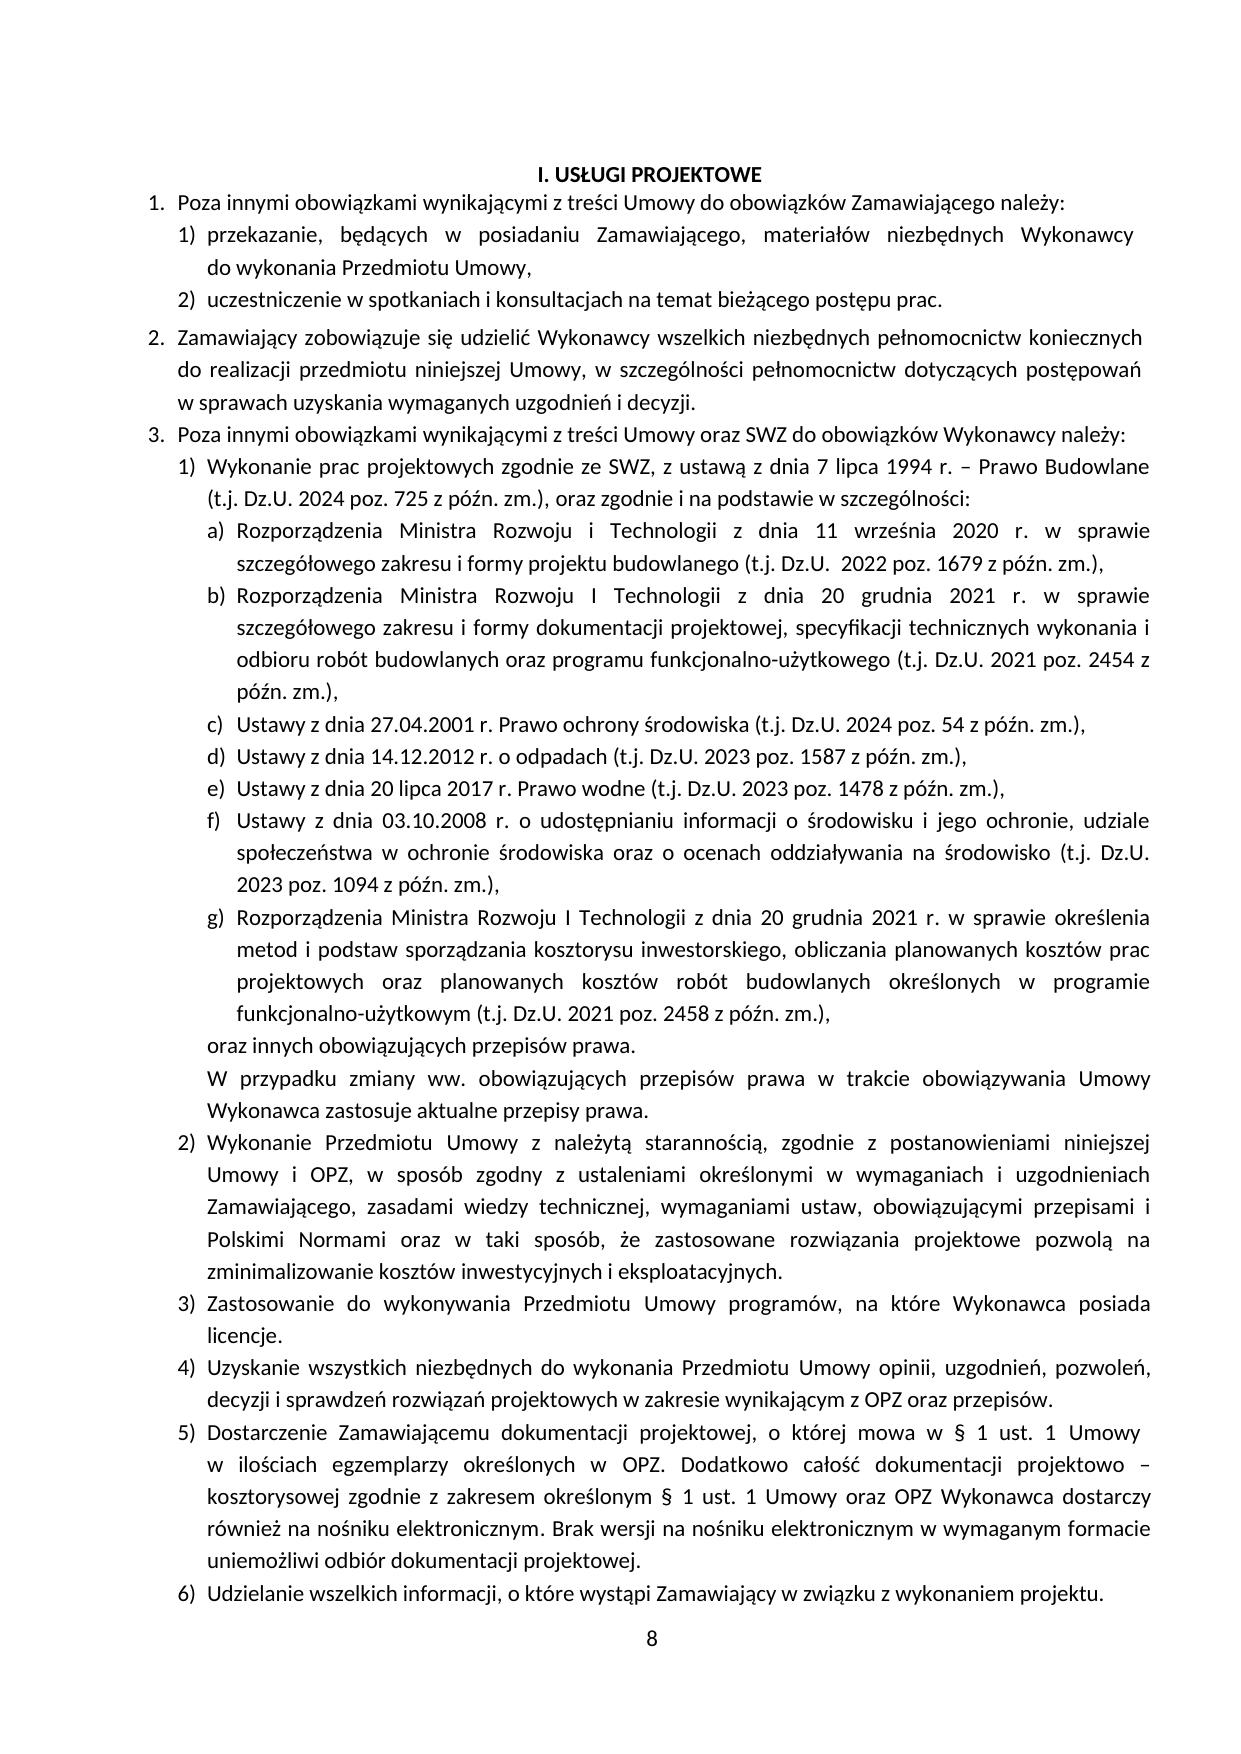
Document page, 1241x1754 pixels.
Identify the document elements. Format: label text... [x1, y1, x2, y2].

list Rozporządzenia Ministra Rozwoju I Technologii z dnia 20 grudnia 2021 r. w sprawie określenia metod i podstaw sporządzania kosztorysu inwestorskiego, obliczania planowanych kosztów prac projektowych oraz planowanych kosztów robót budowlanych określonych w programie funkcjonalno-użytkowym (t.j. Dz.U. 2021 poz. 2458 z późn. zm.), [207, 903, 1152, 1027]
list Zastosowanie do wykonywania Przedmiotu Umowy programów, na które Wykonawca posiada licencje. [177, 1289, 1152, 1349]
list Poza innymi obowiązkami wynikającymi z treści Umowy oraz SWZ do obowiązków Wykonawcy należy: [148, 420, 1152, 448]
text W przypadku zmiany ww. obowiązujących przepisów prawa w trakcie obowiązywania Umowy Wykonawca zastosuje aktualne przepisy prawa. [207, 1064, 1152, 1124]
list Uzyskanie wszystkich niezbędnych do wykonania Przedmiotu Umowy opinii, uzgodnień, pozwoleń, decyzji i sprawdzeń rozwiązań projektowych w zakresie wynikającym z OPZ oraz przepisów. [177, 1353, 1152, 1414]
list Dostarczenie Zamawiającemu dokumentacji projektowej, o której mowa w § 1 ust. 1 Umowy w ilościach egzemplarzy określonych w OPZ. Dodatkowo całość dokumentacji projektowo – kosztorysowej zgodnie z zakresem określonym § 1 ust. 1 Umowy oraz OPZ Wykonawca dostarczy również na nośniku elektronicznym. Brak wersji na nośniku elektronicznym w wymaganym formacie uniemożliwi odbiór dokumentacji projektowej. [177, 1418, 1152, 1574]
list Poza innymi obowiązkami wynikającymi z treści Umowy do obowiązków Zamawiającego należy: [148, 188, 1152, 216]
subtitle I. USŁUGI PROJEKTOWE [148, 160, 1152, 188]
list Wykonanie prac projektowych zgodnie ze SWZ, z ustawą z dnia 7 lipca 1994 r. – Prawo Budowlane (t.j. Dz.U. 2024 poz. 725 z późn. zm.), oraz zgodnie i na podstawie w szczególności: [177, 452, 1152, 512]
list Zamawiający zobowiązuje się udzielić Wykonawcy wszelkich niezbędnych pełnomocnictw koniecznych do realizacji przedmiotu niniejszej Umowy, w szczególności pełnomocnictw dotyczących postępowań w sprawach uzyskania wymaganych uzgodnień i decyzji. [148, 323, 1152, 416]
list Udzielanie wszelkich informacji, o które wystąpi Zamawiający w związku z wykonaniem projektu. [177, 1579, 1152, 1607]
list Ustawy z dnia 27.04.2001 r. Prawo ochrony środowiska (t.j. Dz.U. 2024 poz. 54 z późn. zm.), [207, 710, 1152, 738]
list przekazanie, będących w posiadaniu Zamawiającego, materiałów niezbędnych Wykonawcy do wykonania Przedmiotu Umowy, [177, 221, 1152, 281]
text oraz innych obowiązujących przepisów prawa. [207, 1032, 1152, 1059]
list Rozporządzenia Ministra Rozwoju I Technologii z dnia 20 grudnia 2021 r. w sprawie szczegółowego zakresu i formy dokumentacji projektowej, specyfikacji technicznych wykonania i odbioru robót budowlanych oraz programu funkcjonalno-użytkowego (t.j. Dz.U. 2021 poz. 2454 z późn. zm.), [207, 581, 1152, 706]
list Wykonanie Przedmiotu Umowy z należytą starannością, zgodnie z postanowieniami niniejszej Umowy i OPZ, w sposób zgodny z ustaleniami określonymi w wymaganiach i uzgodnieniach Zamawiającego, zasadami wiedzy technicznej, wymaganiami ustaw, obowiązującymi przepisami i Polskimi Normami oraz w taki sposób, że zastosowane rozwiązania projektowe pozwolą na zminimalizowanie kosztów inwestycyjnych i eksploatacyjnych. [177, 1128, 1152, 1285]
list Ustawy z dnia 20 lipca 2017 r. Prawo wodne (t.j. Dz.U. 2023 poz. 1478 z późn. zm.), [207, 774, 1152, 802]
list Ustawy z dnia 14.12.2012 r. o odpadach (t.j. Dz.U. 2023 poz. 1587 z późn. zm.), [207, 742, 1152, 770]
list Rozporządzenia Ministra Rozwoju i Technologii z dnia 11 września 2020 r. w sprawie szczegółowego zakresu i formy projektu budowlanego (t.j. Dz.U. 2022 poz. 1679 z późn. zm.), [207, 517, 1152, 577]
list Ustawy z dnia 03.10.2008 r. o udostępnianiu informacji o środowisku i jego ochronie, udziale społeczeństwa w ochronie środowiska oraz o ocenach oddziaływania na środowisko (t.j. Dz.U. 2023 poz. 1094 z późn. zm.), [207, 806, 1152, 899]
list uczestniczenie w spotkaniach i konsultacjach na temat bieżącego postępu prac. [177, 285, 1152, 313]
